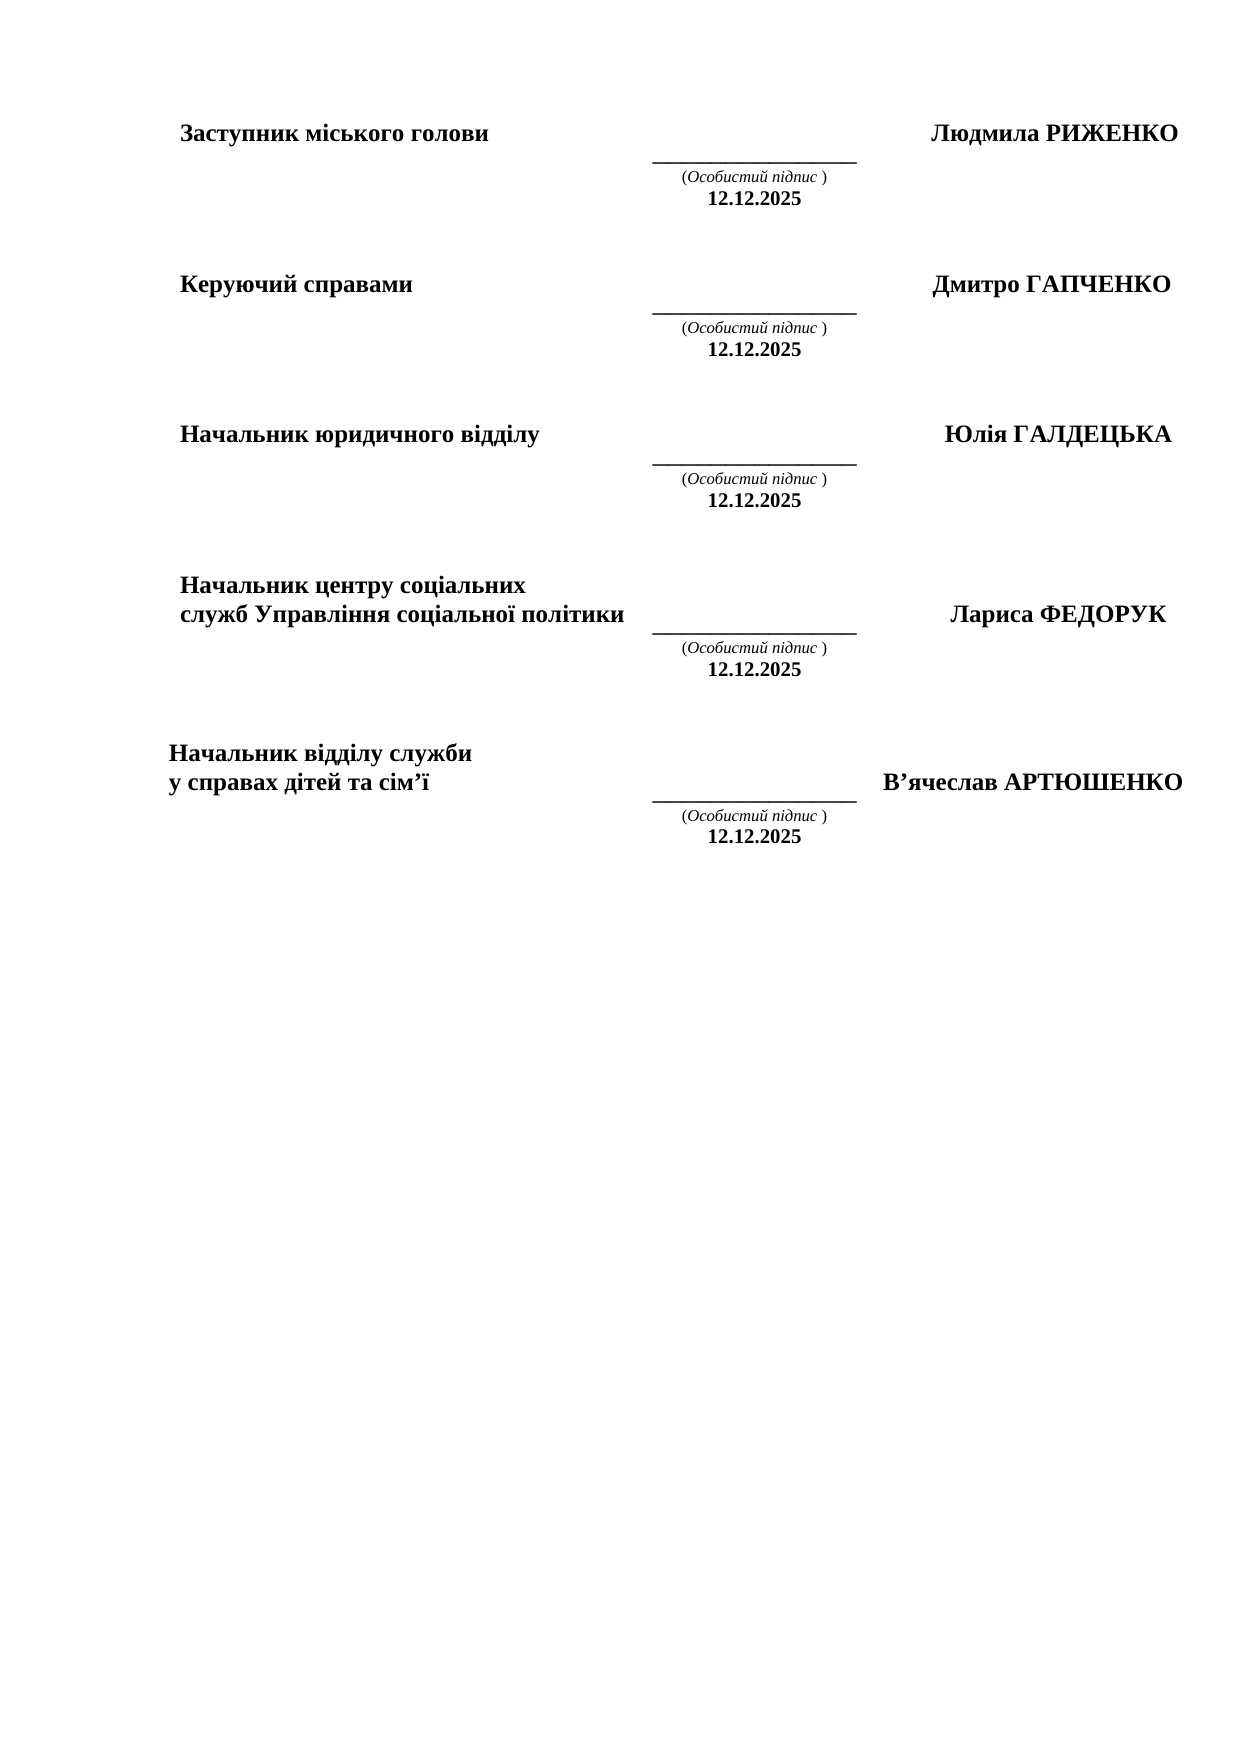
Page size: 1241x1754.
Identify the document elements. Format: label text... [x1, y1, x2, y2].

table_cell Начальник юридичного відділу [169, 420, 637, 570]
table_cell Юлія ГАЛДЕЦЬКА [872, 420, 1201, 570]
table_cell Начальник відділу служби у справах дітей та сім’ї [158, 738, 637, 906]
table_cell ______________ (Особистий підпис ) 12.12.2025 [637, 738, 872, 906]
table_cell Дмитро ГАПЧЕНКО [872, 269, 1201, 419]
table_cell Начальник центру соціальних служб Управління соціальної політики [169, 570, 637, 738]
table_cell Людмила РИЖЕНКО [872, 118, 1201, 269]
table_cell ______________ (Особистий підпис ) 12.12.2025 [637, 420, 872, 570]
table_cell ______________ (Особистий підпис ) 12.12.2025 [637, 269, 872, 419]
table_cell Заступник міського голови [169, 118, 637, 269]
table_cell ______________ (Особистий підпис ) 12.12.2025 [637, 570, 872, 738]
table_cell В’ячеслав АРТЮШЕНКО [872, 738, 1201, 906]
table_cell Лариса ФЕДОРУК [872, 570, 1201, 738]
table_cell ______________ (Особистий підпис ) 12.12.2025 [637, 118, 872, 269]
table_cell Керуючий справами [169, 269, 637, 419]
